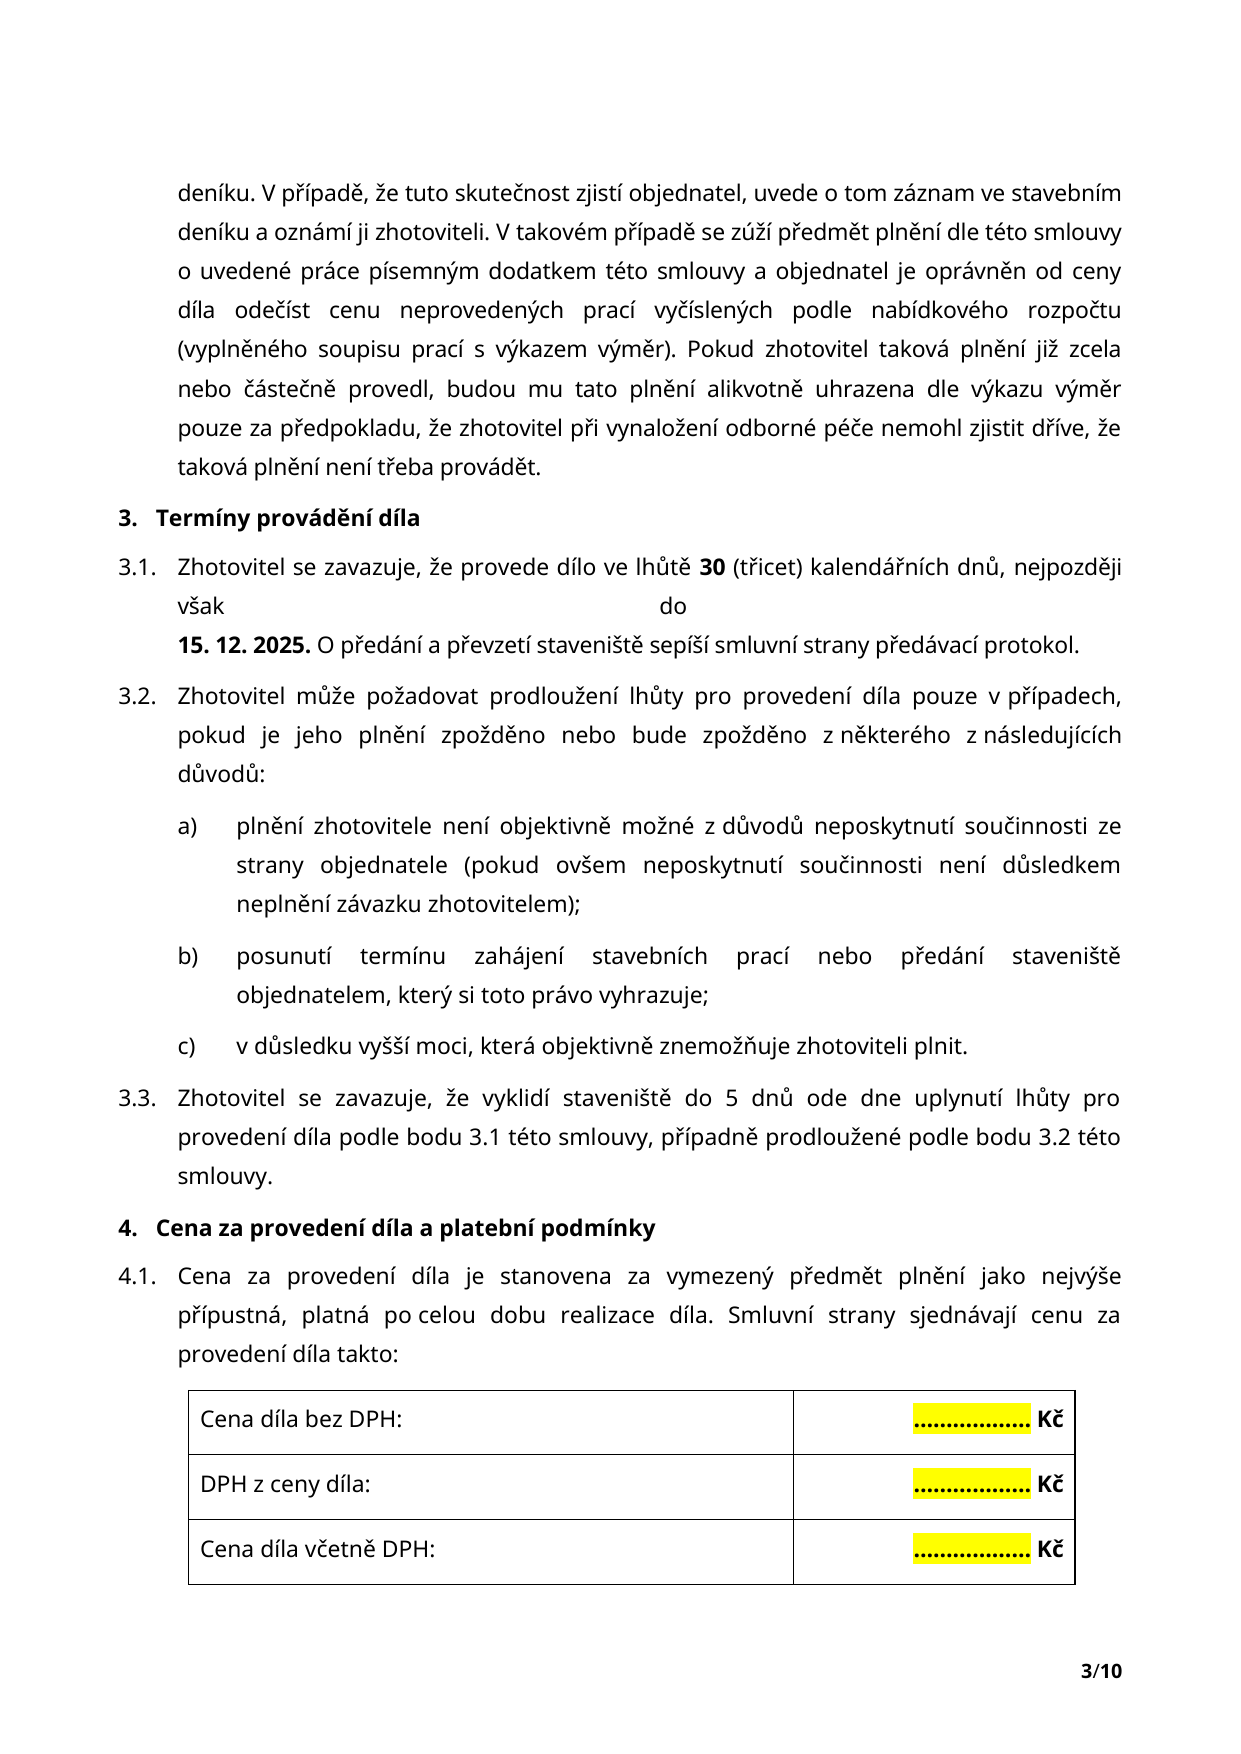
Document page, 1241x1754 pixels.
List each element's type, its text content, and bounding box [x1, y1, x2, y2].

subtitle Termíny provádění díla [118, 502, 1122, 533]
table_cell ……………… Kč [794, 1455, 1074, 1519]
list Zhotovitel se zavazuje, že provede dílo ve lhůtě 30 (třicet) kalendářních dnů, nejpozději však do 15. 12. 2025. O předání a převzetí staveniště sepíší smluvní strany předávací protokol. [118, 551, 1122, 660]
list posunutí termínu zahájení stavebních prací nebo předání staveniště objednatelem, který si toto právo vyhrazuje; [177, 940, 1122, 1010]
list Zhotovitel může požadovat prodloužení lhůty pro provedení díla pouze v případech, pokud je jeho plnění zpožděno nebo bude zpožděno z některého z následujících důvodů: [118, 680, 1122, 790]
list v důsledku vyšší moci, která objektivně znemožňuje zhotoviteli plnit. [177, 1030, 1122, 1062]
list Cena za provedení díla je stanovena za vymezený předmět plnění jako nejvýše přípustná, platná po celou dobu realizace díla. Smluvní strany sjednávají cenu za provedení díla takto: [118, 1260, 1122, 1369]
list Zhotovitel se zavazuje, že vyklidí staveniště do 5 dnů ode dne uplynutí lhůty pro provedení díla podle bodu 3.1 této smlouvy, případně prodloužené podle bodu 3.2 této smlouvy. [118, 1082, 1122, 1191]
table_cell ……………… Kč [794, 1520, 1074, 1584]
table_cell DPH z ceny díla: [189, 1455, 793, 1519]
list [118, 177, 1122, 482]
subtitle Cena za provedení díla a platební podmínky [118, 1212, 1122, 1243]
list plnění zhotovitele není objektivně možné z důvodů neposkytnutí součinnosti ze strany objednatele (pokud ovšem neposkytnutí součinnosti není důsledkem neplnění závazku zhotovitelem); [177, 810, 1122, 919]
table_header Cena díla bez DPH: [189, 1391, 793, 1454]
table_cell Cena díla včetně DPH: [189, 1520, 793, 1584]
table_header ……………… Kč [794, 1391, 1074, 1454]
